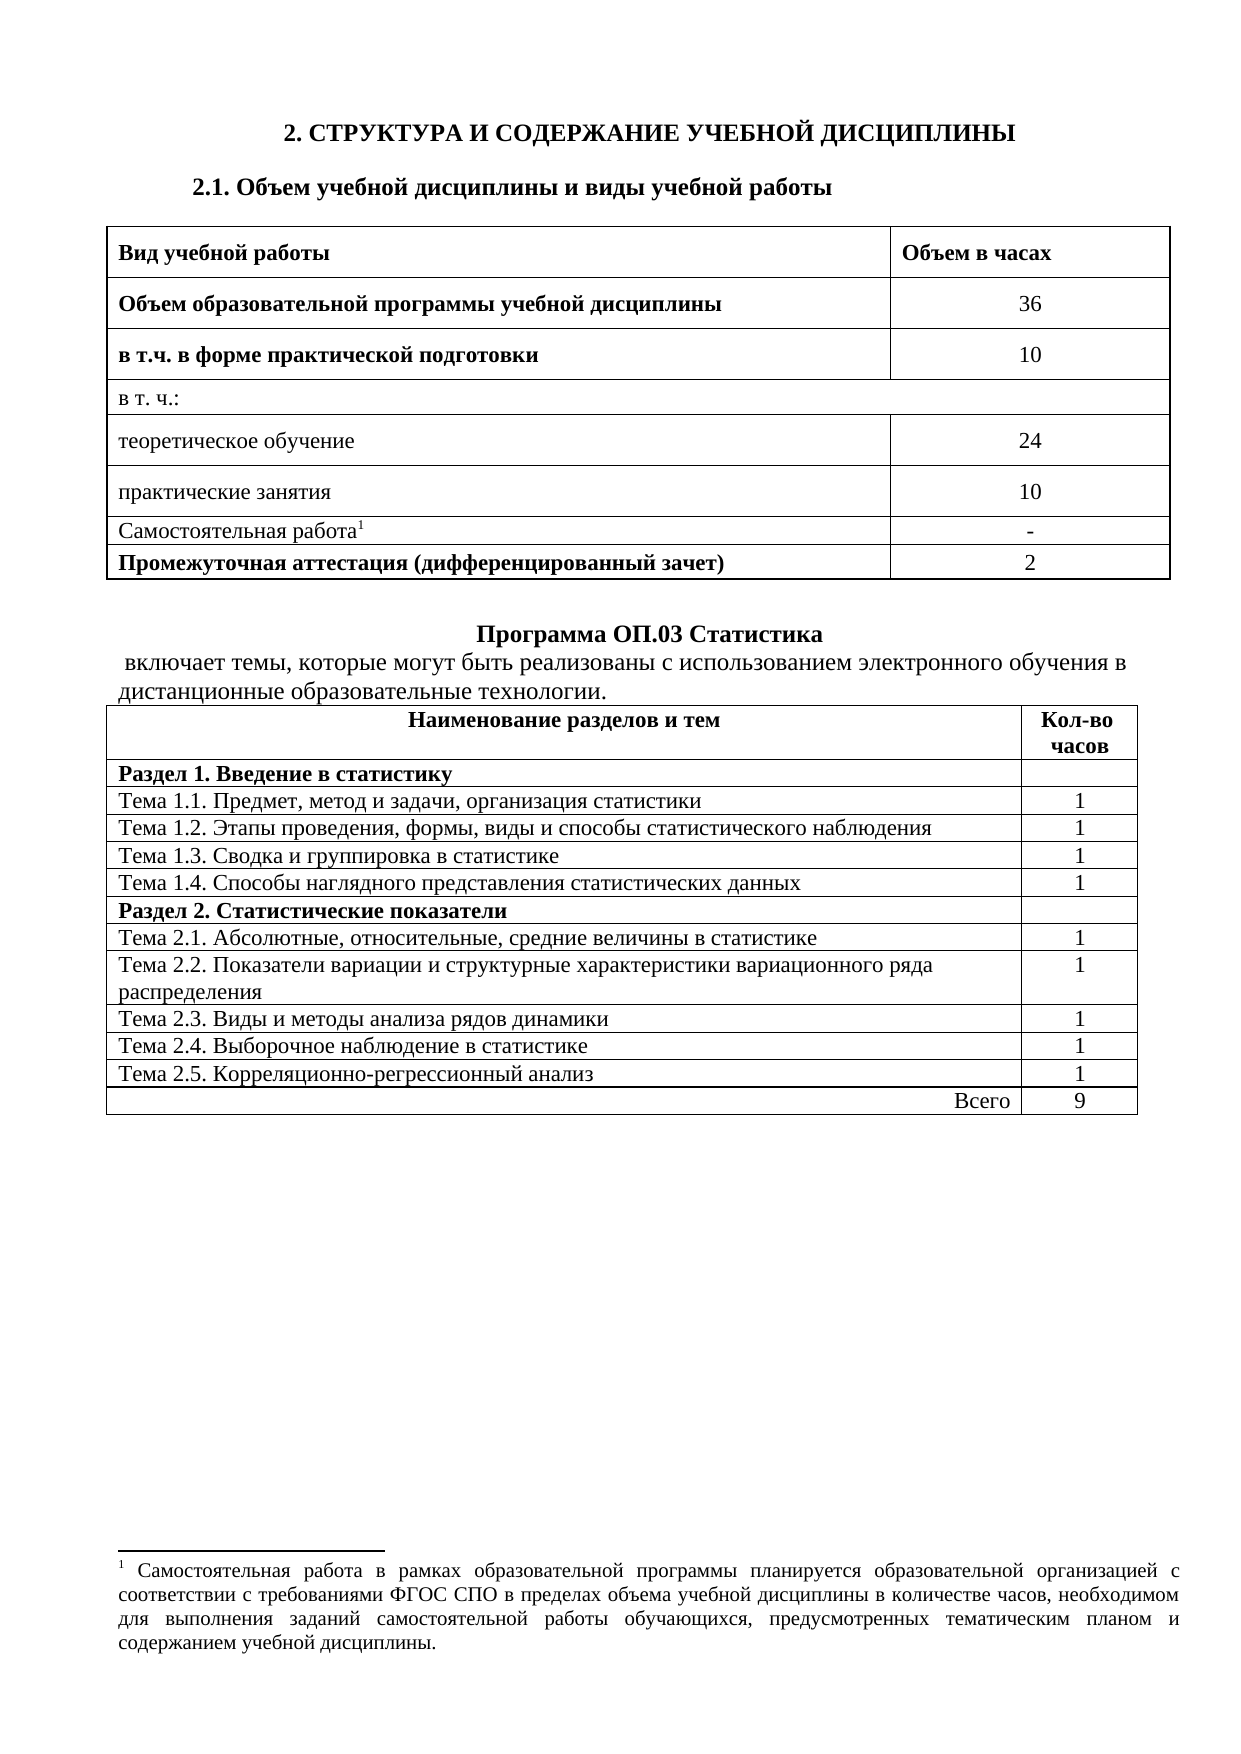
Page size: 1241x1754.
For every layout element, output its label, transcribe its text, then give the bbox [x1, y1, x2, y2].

table_cell Тема 1.2. Этапы проведения, формы, виды и способы статистического наблюдения [107, 815, 1021, 841]
table_cell 24 [891, 415, 1169, 465]
table_cell Раздел 1. Введение в статистику [107, 760, 1021, 786]
table_cell в т.ч. в форме практической подготовки [108, 329, 890, 379]
table_cell Тема 2.3. Виды и методы анализа рядов динамики [107, 1005, 1021, 1032]
text включает темы, которые могут быть реализованы с использованием электронного обучения в дистанционные образовательные технологии. [118, 647, 1181, 705]
table_cell - [891, 517, 1169, 544]
table_cell 1 [1022, 1060, 1137, 1086]
table_cell 36 [891, 278, 1169, 328]
table_cell 1 [1022, 1033, 1137, 1059]
table_cell Тема 1.1. Предмет, метод и задачи, организация статистики [107, 787, 1021, 813]
table_cell Раздел 2. Статистические показатели [107, 897, 1021, 923]
table_cell теоретическое обучение [108, 415, 890, 465]
table_cell 1 [1022, 924, 1137, 950]
table_cell Тема 2.1. Абсолютные, относительные, средние величины в статистике [107, 924, 1021, 950]
text 2.1. Объем учебной дисциплины и виды учебной работы [118, 172, 1181, 201]
table_cell в т. ч.: [108, 380, 1169, 414]
table_header Объем в часах [891, 227, 1169, 277]
table_cell Тема 2.2. Показатели вариации и структурные характеристики вариационного ряда распределения [107, 951, 1021, 1004]
table_header Вид учебной работы [108, 227, 890, 277]
table_cell практические занятия [108, 466, 890, 516]
table_cell [1022, 897, 1137, 923]
table_cell Объем образовательной программы учебной дисциплины [108, 278, 890, 328]
table_cell 10 [891, 329, 1169, 379]
table_cell [1022, 760, 1137, 786]
table_cell Тема 1.3. Сводка и группировка в статистике [107, 842, 1021, 868]
table_cell Тема 2.4. Выборочное наблюдение в статистике [107, 1033, 1021, 1059]
table_header Кол-во часов [1022, 706, 1137, 759]
table_cell Тема 2.5. Корреляционно-регрессионный анализ [107, 1060, 1021, 1086]
table_cell Промежуточная аттестация (дифференцированный зачет) [108, 545, 890, 578]
table_cell 1 [1022, 842, 1137, 868]
table_cell 1 [1022, 869, 1137, 896]
table_header Наименование разделов и тем [107, 706, 1021, 759]
table_cell 2 [891, 545, 1169, 578]
table_cell Всего [107, 1088, 1021, 1114]
table_cell 1 [1022, 1005, 1137, 1032]
table_cell 9 [1022, 1088, 1137, 1114]
table_cell Самостоятельная работа [108, 517, 890, 544]
table_cell 1 [1022, 815, 1137, 841]
table_cell 1 [1022, 951, 1137, 1004]
table_cell Тема 1.4. Способы наглядного представления статистических данных [107, 869, 1021, 896]
table_cell 10 [891, 466, 1169, 516]
text 2. СТРУКТУРА И СОДЕРЖАНИЕ УЧЕБНОЙ ДИСЦИПЛИНЫ [118, 118, 1181, 147]
text Программа ОП.03 Статистика [118, 619, 1181, 647]
table_cell 1 [1022, 787, 1137, 813]
